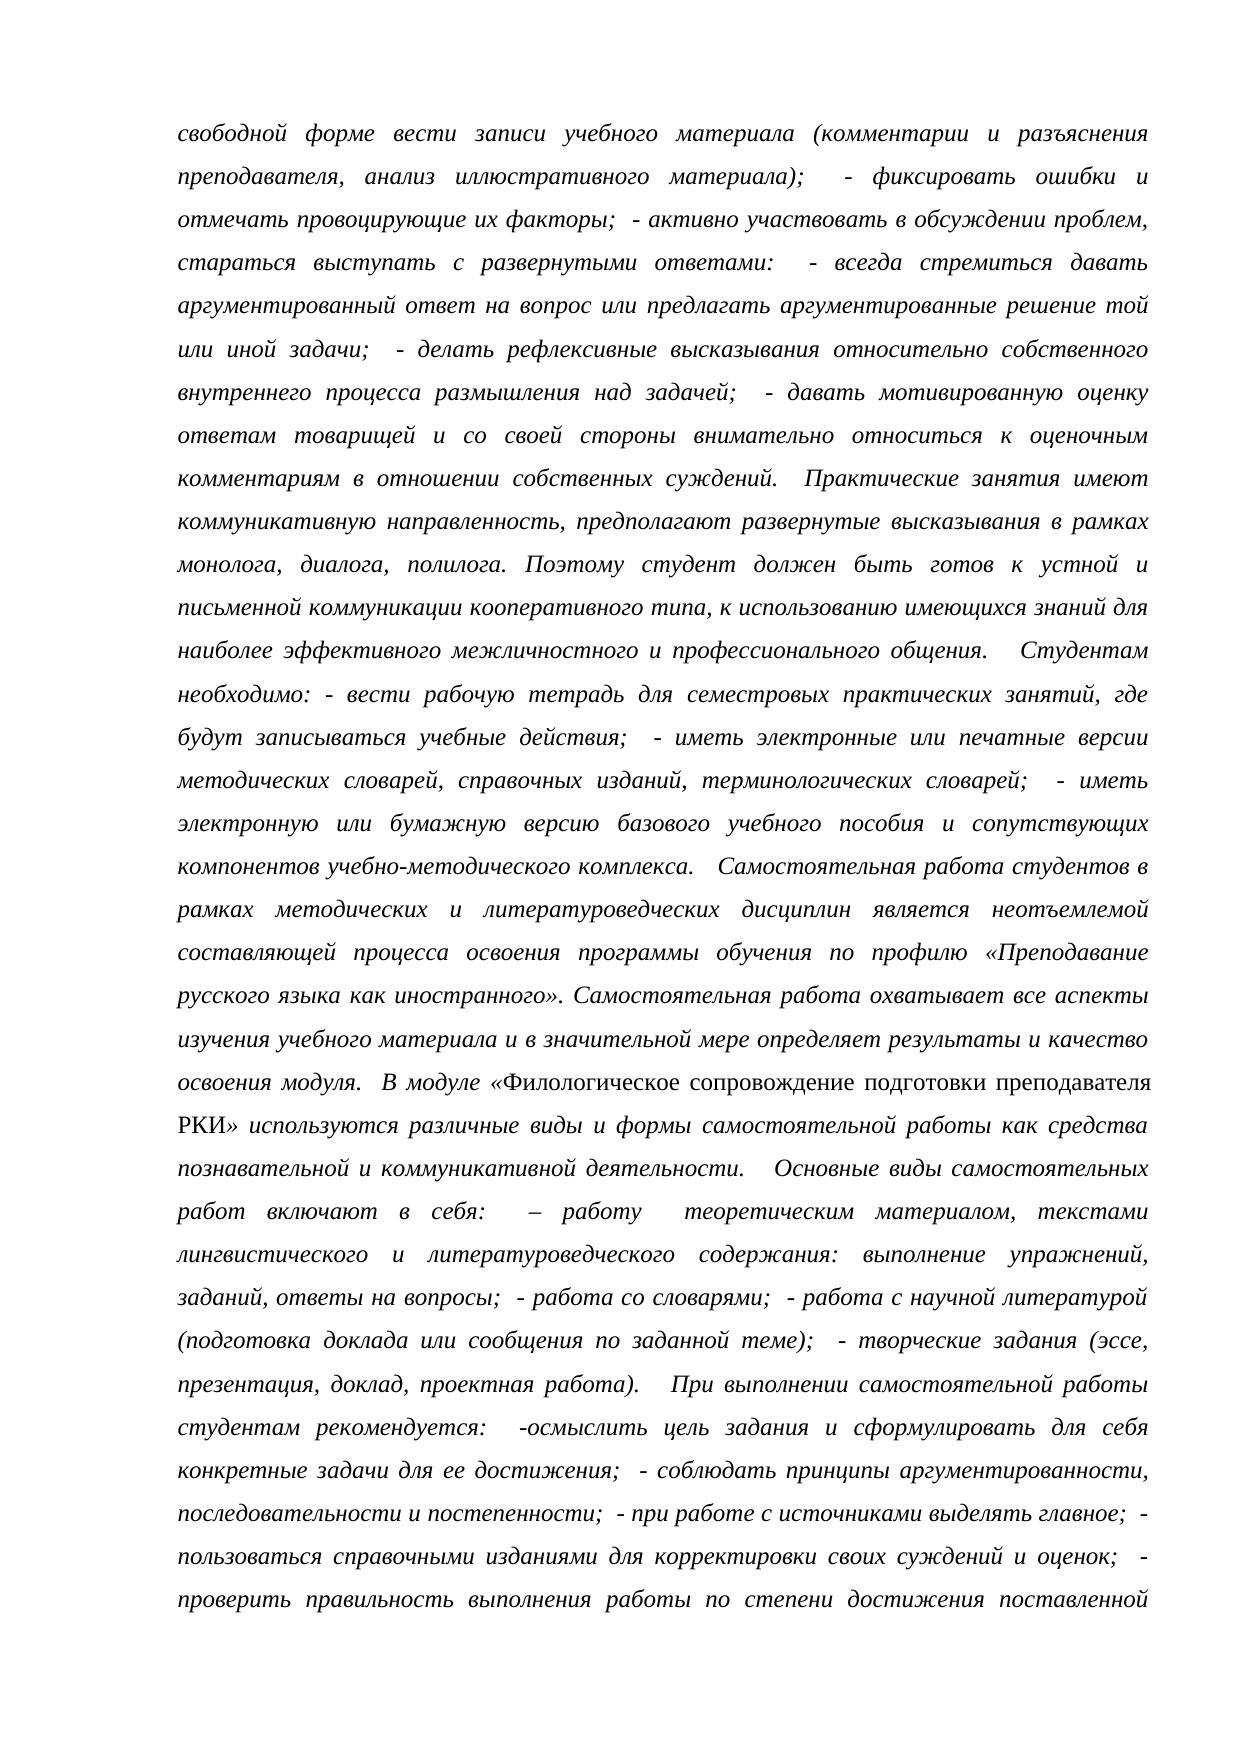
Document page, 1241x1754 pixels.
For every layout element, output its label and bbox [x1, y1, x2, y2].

text [177, 118, 1152, 1613]
